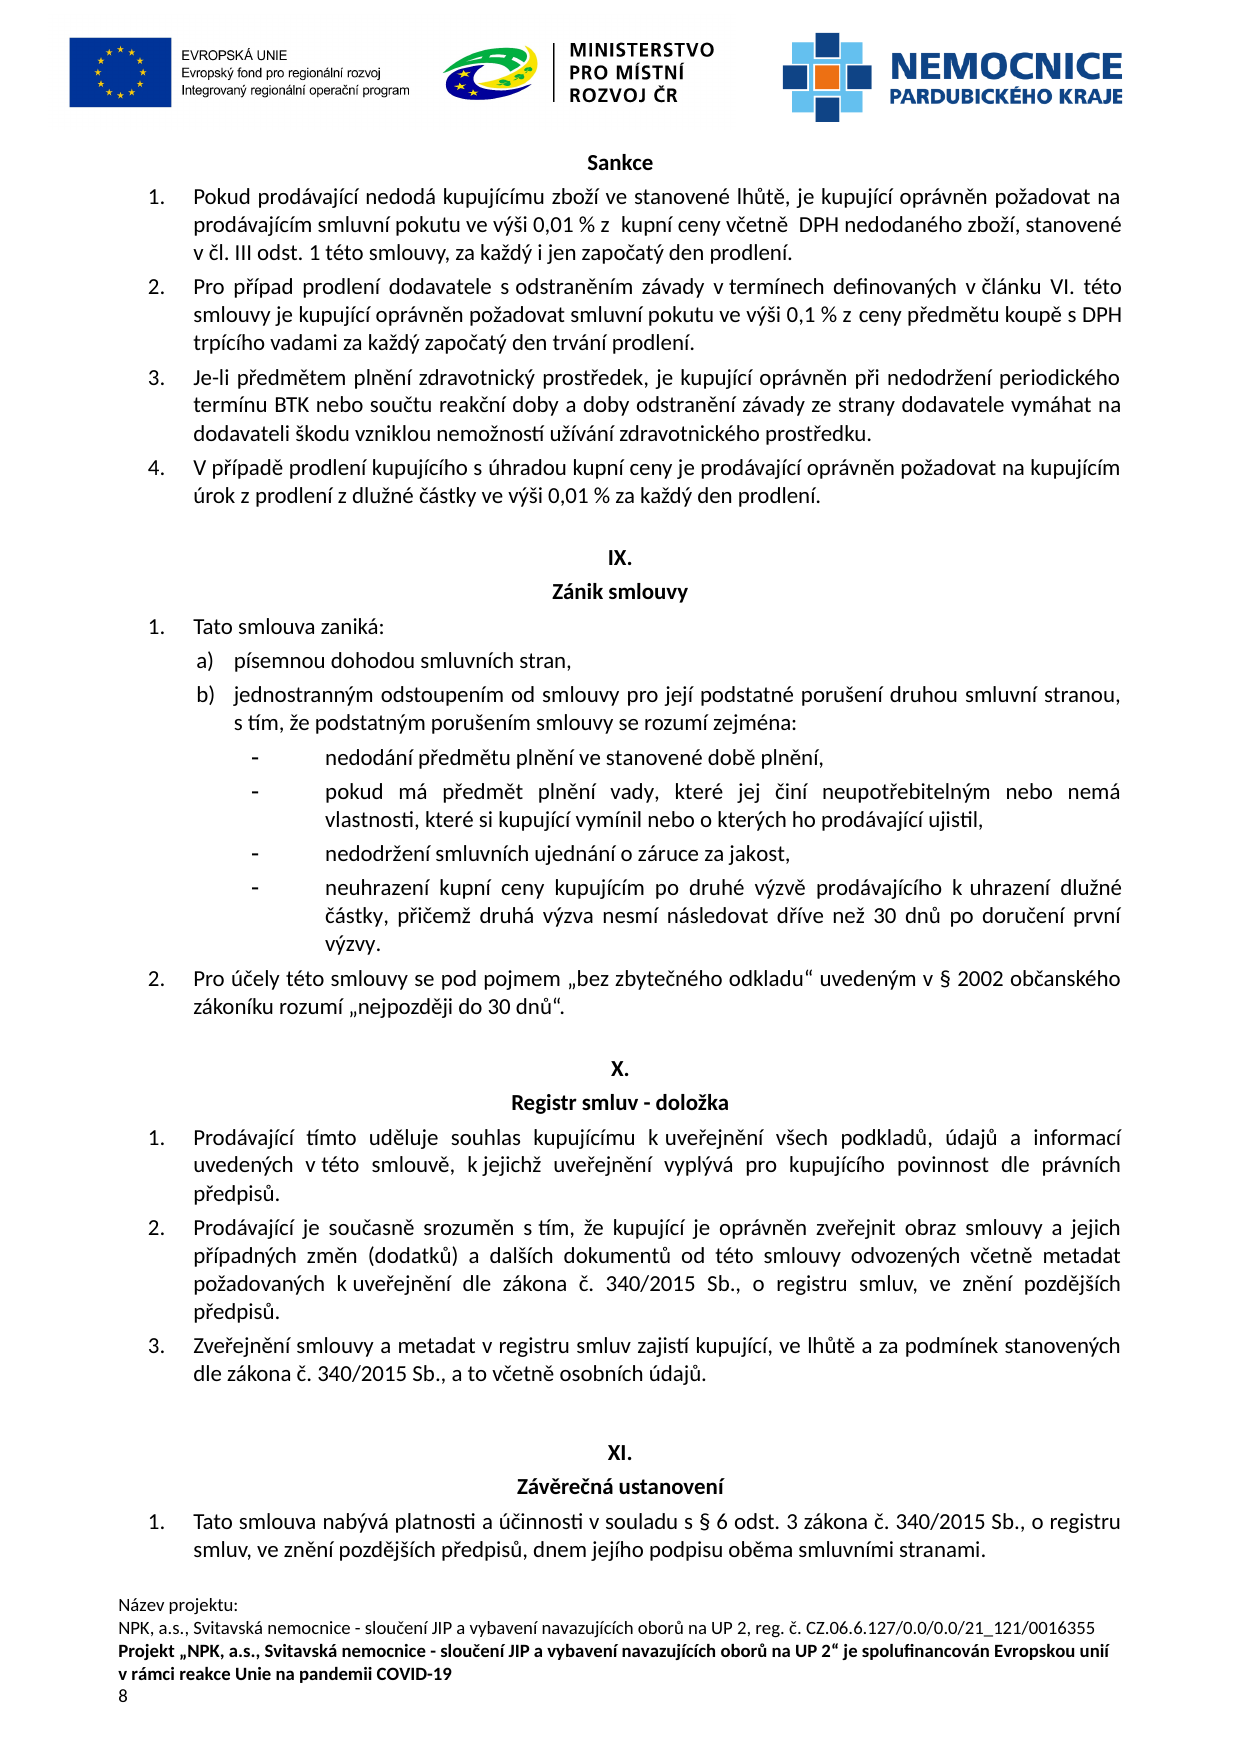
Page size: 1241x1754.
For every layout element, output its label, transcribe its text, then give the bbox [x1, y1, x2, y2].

list Prodávající tímto uděluje souhlas kupujícímu k uveřejnění všech podkladů, údajů a informací uvedených v této smlouvě, k jejichž uveřejnění vyplývá pro kupujícího povinnost dle právních předpisů. [148, 1123, 1122, 1207]
list Pro účely této smlouvy se pod pojmem „bez zbytečného odkladu“ uvedeným v § 2002 občanského zákoníku rozumí „nejpozději do 30 dnů“. [148, 964, 1122, 1020]
list Je-li předmětem plnění zdravotnický prostředek, je kupující oprávněn při nedodržení periodického termínu BTK nebo součtu reakční doby a doby odstranění závady ze strany dodavatele vymáhat na dodavateli škodu vzniklou nemožností užívání zdravotnického prostředku. [148, 363, 1122, 447]
list Zveřejnění smlouvy a metadat v registru smluv zajistí kupující, ve lhůtě a za podmínek stanovených dle zákona č. 340/2015 Sb., a to včetně osobních údajů. [148, 1331, 1122, 1387]
list Prodávající je současně srozuměn s tím, že kupující je oprávněn zveřejnit obraz smlouvy a jejich případných změn (dodatků) a dalších dokumentů od této smlouvy odvozených včetně metadat požadovaných k uveřejnění dle zákona č. 340/2015 Sb., o registru smluv, ve znění pozdějších předpisů. [148, 1213, 1122, 1325]
text Sankce [118, 148, 1122, 176]
list Pokud prodávající nedodá kupujícímu zboží ve stanovené lhůtě, je kupující oprávněn požadovat na prodávajícím smluvní pokutu ve výši 0,01 % z kupní ceny včetně DPH nedodaného zboží, stanovené v čl. III odst. 1 této smlouvy, za každý i jen započatý den prodlení. [148, 182, 1122, 266]
list Pro případ prodlení dodavatele s odstraněním závady v termínech definovaných v článku VI. této smlouvy je kupující oprávněn požadovat smluvní pokutu ve výši 0,1 % z ceny předmětu koupě s DPH trpícího vadami za každý započatý den trvání prodlení. [148, 272, 1122, 356]
list Tato smlouva nabývá platnosti a účinnosti v souladu s § 6 odst. 3 zákona č. 340/2015 Sb., o registru smluv, ve znění pozdějších předpisů, dnem jejího podpisu oběma smluvními stranami. [148, 1507, 1122, 1563]
list nedodání předmětu plnění ve stanovené době plnění, [251, 743, 1122, 771]
list písemnou dohodou smluvních stran, [196, 646, 1122, 674]
list pokud má předmět plnění vady, které jej činí neupotřebitelným nebo nemá vlastnosti, které si kupující vymínil nebo o kterých ho prodávající ujistil, [251, 777, 1122, 833]
picture [47, 14, 736, 130]
text XI. [118, 1438, 1122, 1466]
text IX. [118, 543, 1122, 571]
list nedodržení smluvních ujednání o záruce za jakost, [251, 839, 1122, 867]
text Závěrečná ustanovení [118, 1472, 1122, 1501]
text X. [118, 1054, 1122, 1082]
list neuhrazení kupní ceny kupujícím po druhé výzvě prodávajícího k uhrazení dlužné částky, přičemž druhá výzva nesmí následovat dříve než 30 dnů po doručení první výzvy. [251, 873, 1122, 957]
text Registr smluv - doložka [118, 1088, 1122, 1116]
list V případě prodlení kupujícího s úhradou kupní ceny je prodávající oprávněn požadovat na kupujícím úrok z prodlení z dlužné částky ve výši 0,01 % za každý den prodlení. [148, 453, 1122, 509]
text Zánik smlouvy [118, 577, 1122, 606]
list Tato smlouva zaniká: [148, 612, 1122, 640]
list jednostranným odstoupením od smlouvy pro její podstatné porušení druhou smluvní stranou, s tím, že podstatným porušením smlouvy se rozumí zejména: [196, 680, 1122, 736]
picture [781, 31, 1123, 123]
